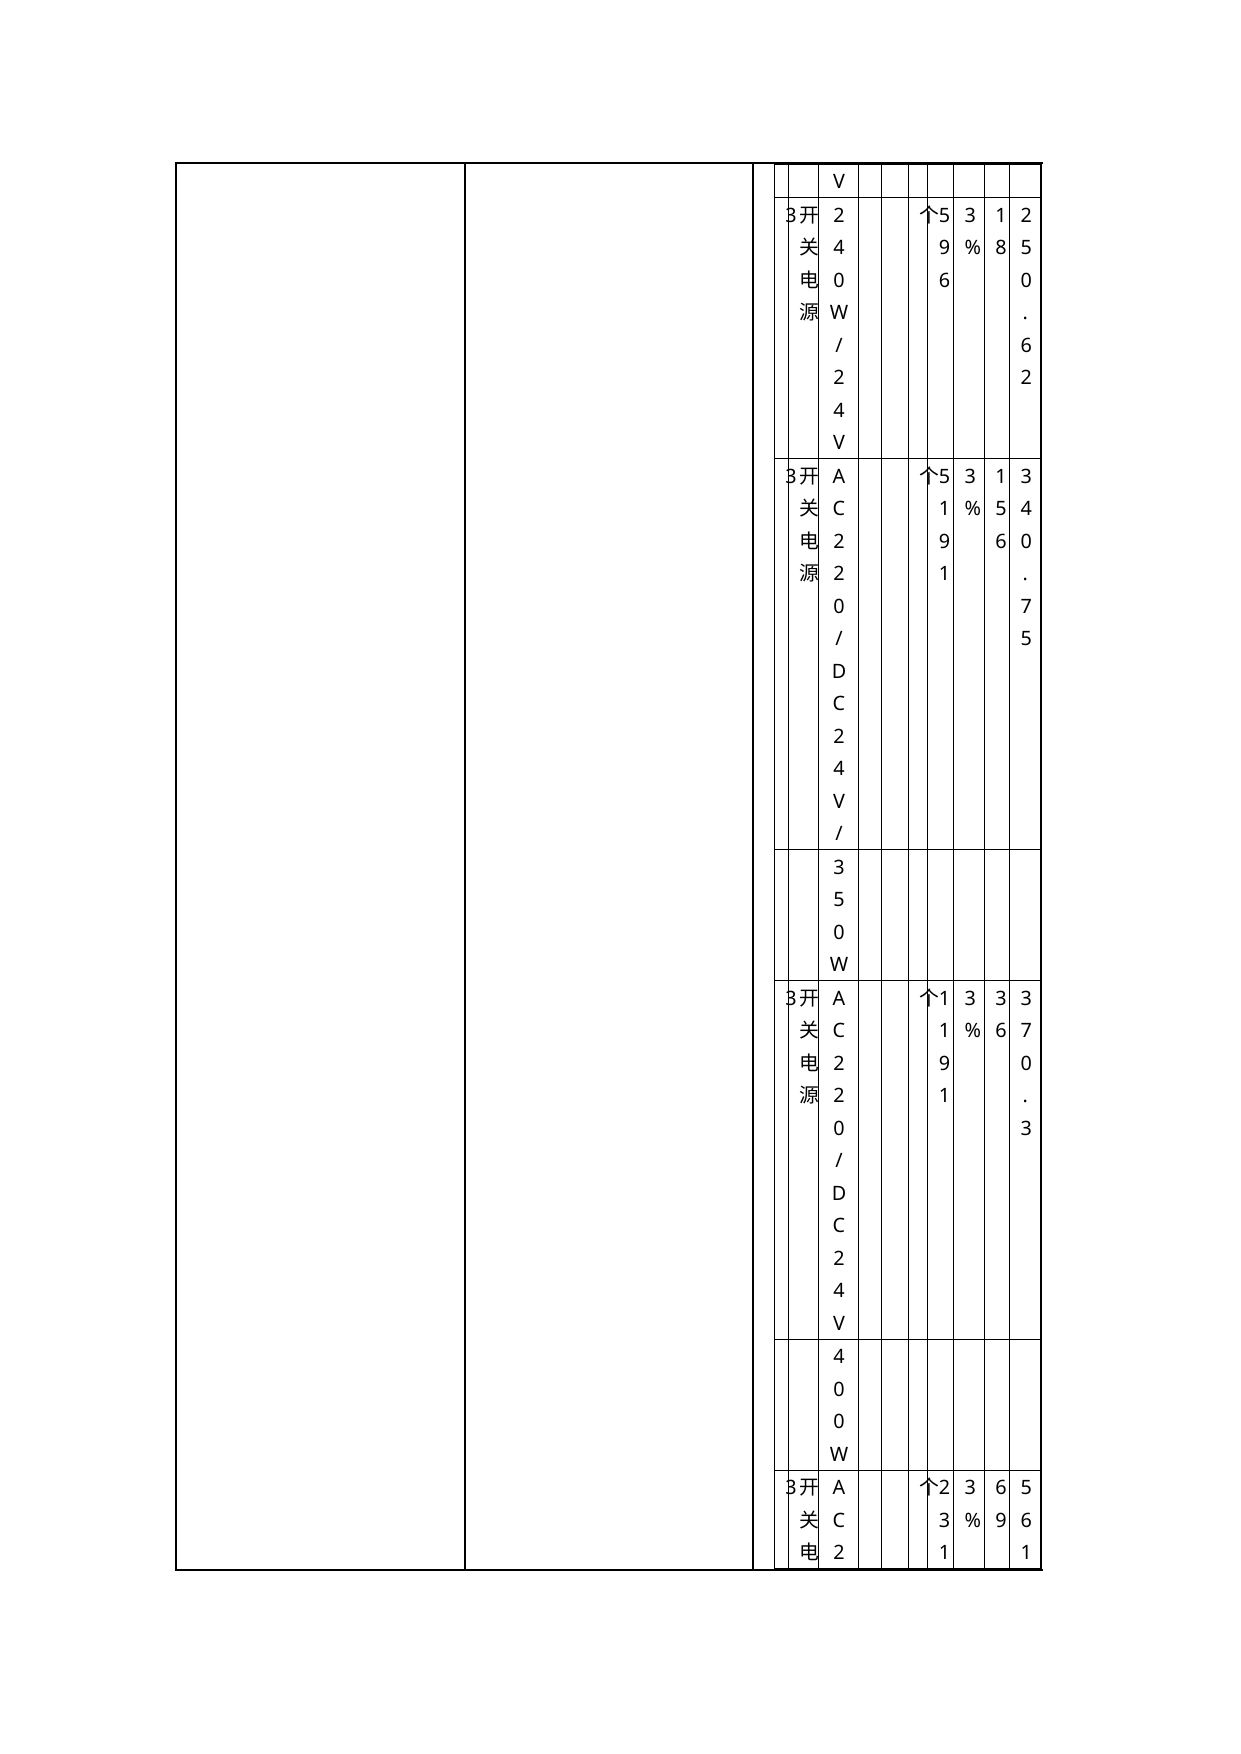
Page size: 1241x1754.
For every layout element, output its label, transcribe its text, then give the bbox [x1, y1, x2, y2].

table_cell [466, 164, 752, 1569]
table_cell [954, 850, 984, 980]
table_cell [775, 165, 788, 197]
table_cell [775, 850, 788, 980]
table_cell [909, 1471, 927, 1568]
table_cell [789, 459, 818, 849]
table_cell [985, 459, 1009, 849]
table_cell [775, 1471, 788, 1568]
table_cell 7 [177, 164, 464, 1569]
table_cell [1010, 198, 1040, 458]
table_cell [882, 981, 908, 1339]
table_cell [882, 459, 908, 849]
table_cell [882, 1340, 908, 1470]
table_cell [859, 1340, 881, 1470]
table_cell [859, 1471, 881, 1568]
table_cell [819, 1340, 858, 1470]
table_cell [928, 459, 953, 849]
table_cell [985, 198, 1009, 458]
table_cell [775, 198, 788, 458]
table_cell [789, 981, 818, 1339]
table_cell [819, 459, 858, 849]
table_cell [1010, 981, 1040, 1339]
table_cell [1010, 850, 1040, 980]
table_cell [928, 1471, 953, 1568]
table_cell [859, 981, 881, 1339]
table_cell [882, 165, 908, 197]
table_cell [789, 165, 818, 197]
table_cell [882, 850, 908, 980]
table_cell [1010, 165, 1040, 197]
table_cell [810, 1521, 818, 1527]
table_cell [928, 165, 953, 197]
table_cell [775, 981, 788, 1339]
table_cell [859, 165, 881, 197]
table_cell [819, 198, 858, 458]
table_cell [954, 981, 984, 1339]
table_cell [1010, 1340, 1040, 1470]
table_cell [789, 1471, 818, 1568]
table_cell [909, 850, 927, 980]
table_cell [954, 1340, 984, 1470]
table_cell [859, 850, 881, 980]
table_cell [909, 198, 927, 458]
table_cell [775, 459, 788, 849]
table_cell [909, 459, 927, 849]
table_cell [909, 1340, 927, 1470]
table_cell [819, 165, 858, 197]
table_cell [928, 850, 953, 980]
table_cell [789, 1340, 818, 1470]
table_cell [985, 1340, 1009, 1470]
table_cell [1010, 1471, 1040, 1568]
table_cell [859, 198, 881, 458]
table_cell [789, 850, 818, 980]
table_cell [985, 850, 1009, 980]
table_cell [928, 198, 953, 458]
table_cell [810, 248, 818, 254]
table_cell [909, 981, 927, 1339]
table_cell [954, 198, 984, 458]
table_cell [819, 850, 858, 980]
table_cell [775, 1340, 788, 1470]
table_cell [882, 198, 908, 458]
table_cell [1010, 459, 1040, 849]
table_cell [954, 459, 984, 849]
table_cell [859, 459, 881, 849]
table_cell [985, 1471, 1009, 1568]
table_cell [819, 981, 858, 1339]
table_cell [754, 164, 774, 1569]
table_cell [909, 165, 927, 197]
table_cell [954, 165, 984, 197]
table_cell [789, 198, 818, 458]
table_cell [928, 1340, 953, 1470]
table_cell [985, 981, 1009, 1339]
table_cell [882, 1471, 908, 1568]
table_cell [954, 1471, 984, 1568]
table_cell [928, 981, 953, 1339]
table_cell [819, 1471, 858, 1568]
table_cell [985, 165, 1009, 197]
